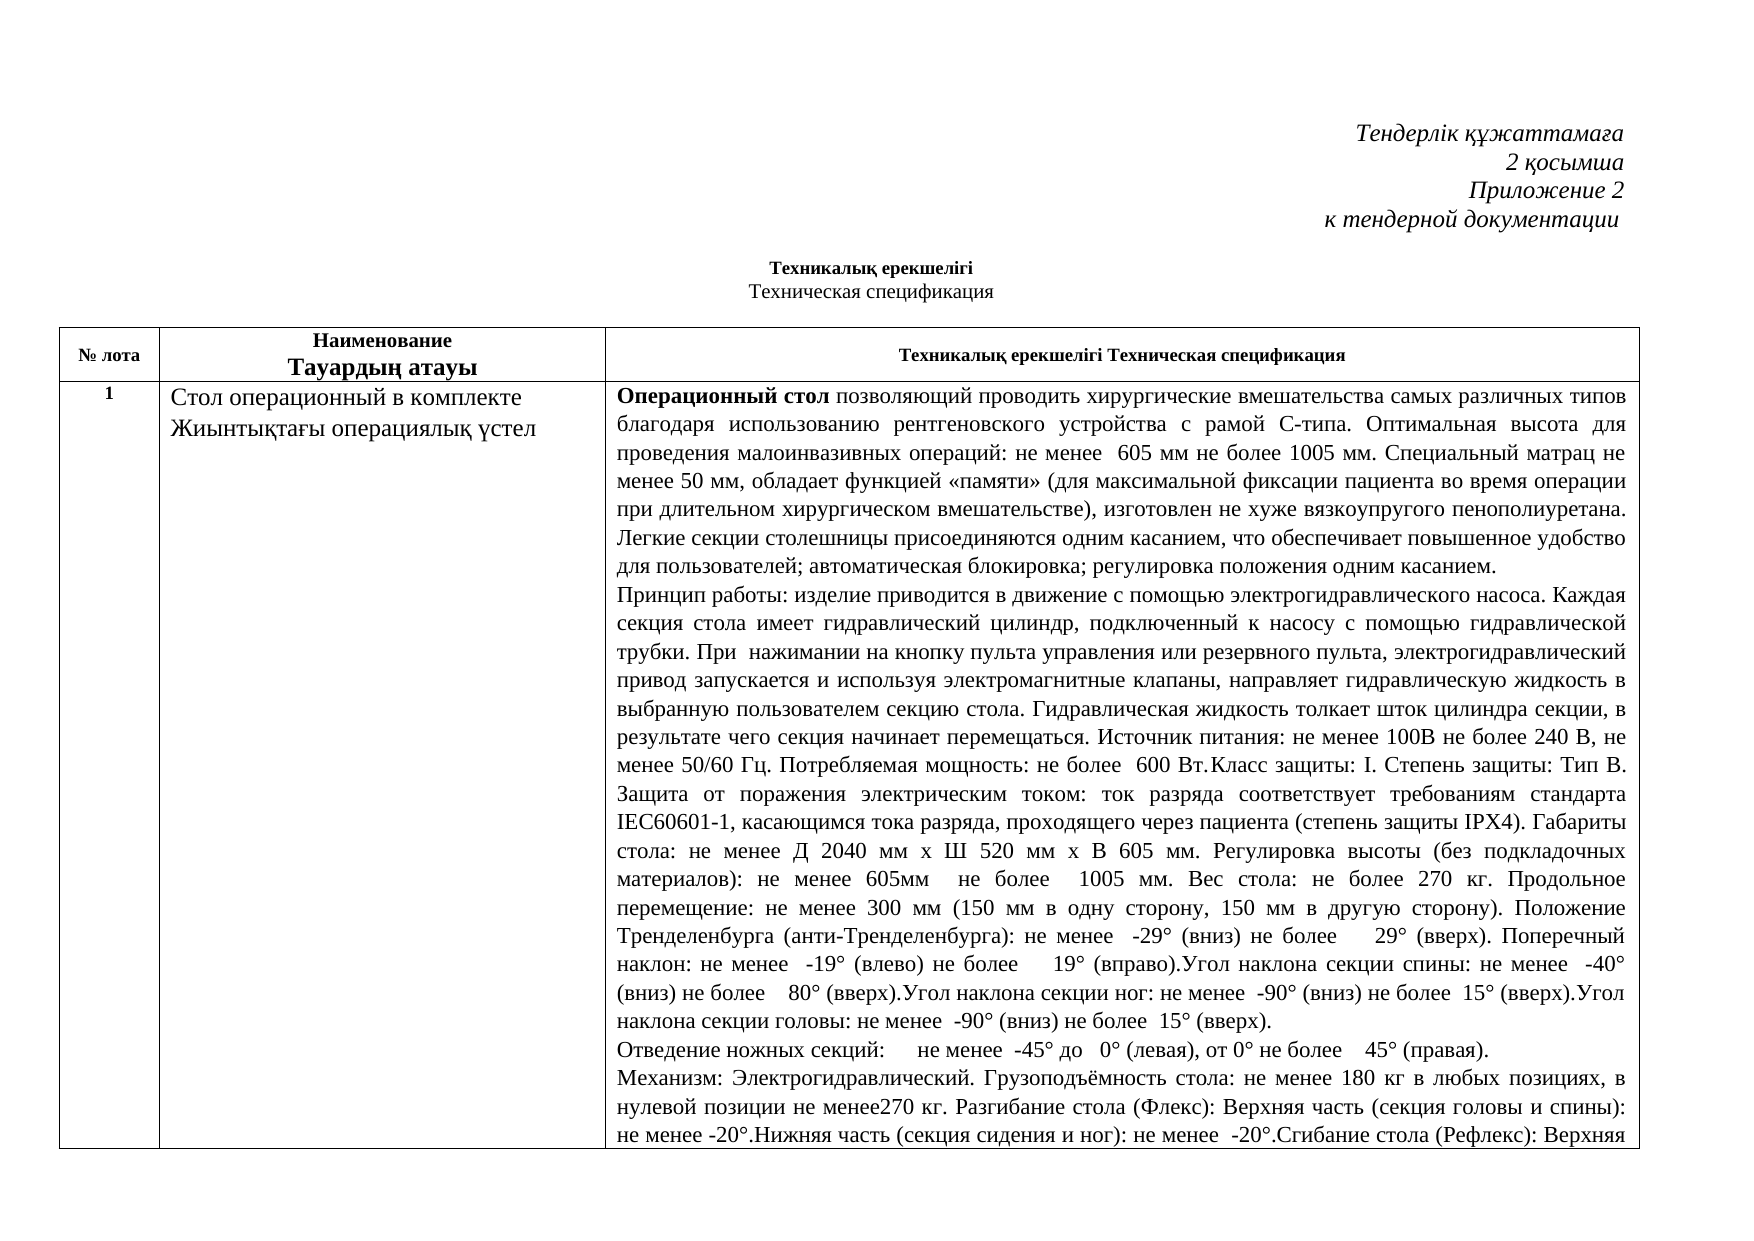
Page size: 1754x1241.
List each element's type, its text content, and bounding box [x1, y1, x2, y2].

text к тендерной документации [118, 204, 1624, 233]
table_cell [606, 382, 1639, 1147]
table_header Наименование Тауардың атауы [160, 328, 605, 381]
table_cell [160, 382, 605, 1147]
table_cell 1 [60, 382, 159, 1147]
text Техническая спецификация [118, 279, 1624, 303]
text Приложение 2 [118, 176, 1624, 204]
table_header Техникалық ерекшелігі Техническая спецификация [606, 328, 1639, 381]
table_header № лота [60, 328, 159, 381]
text Тендерлік құжаттамаға [118, 118, 1624, 147]
text 2 қосымша [118, 147, 1624, 176]
text Техникалық ерекшелігі [118, 257, 1624, 279]
